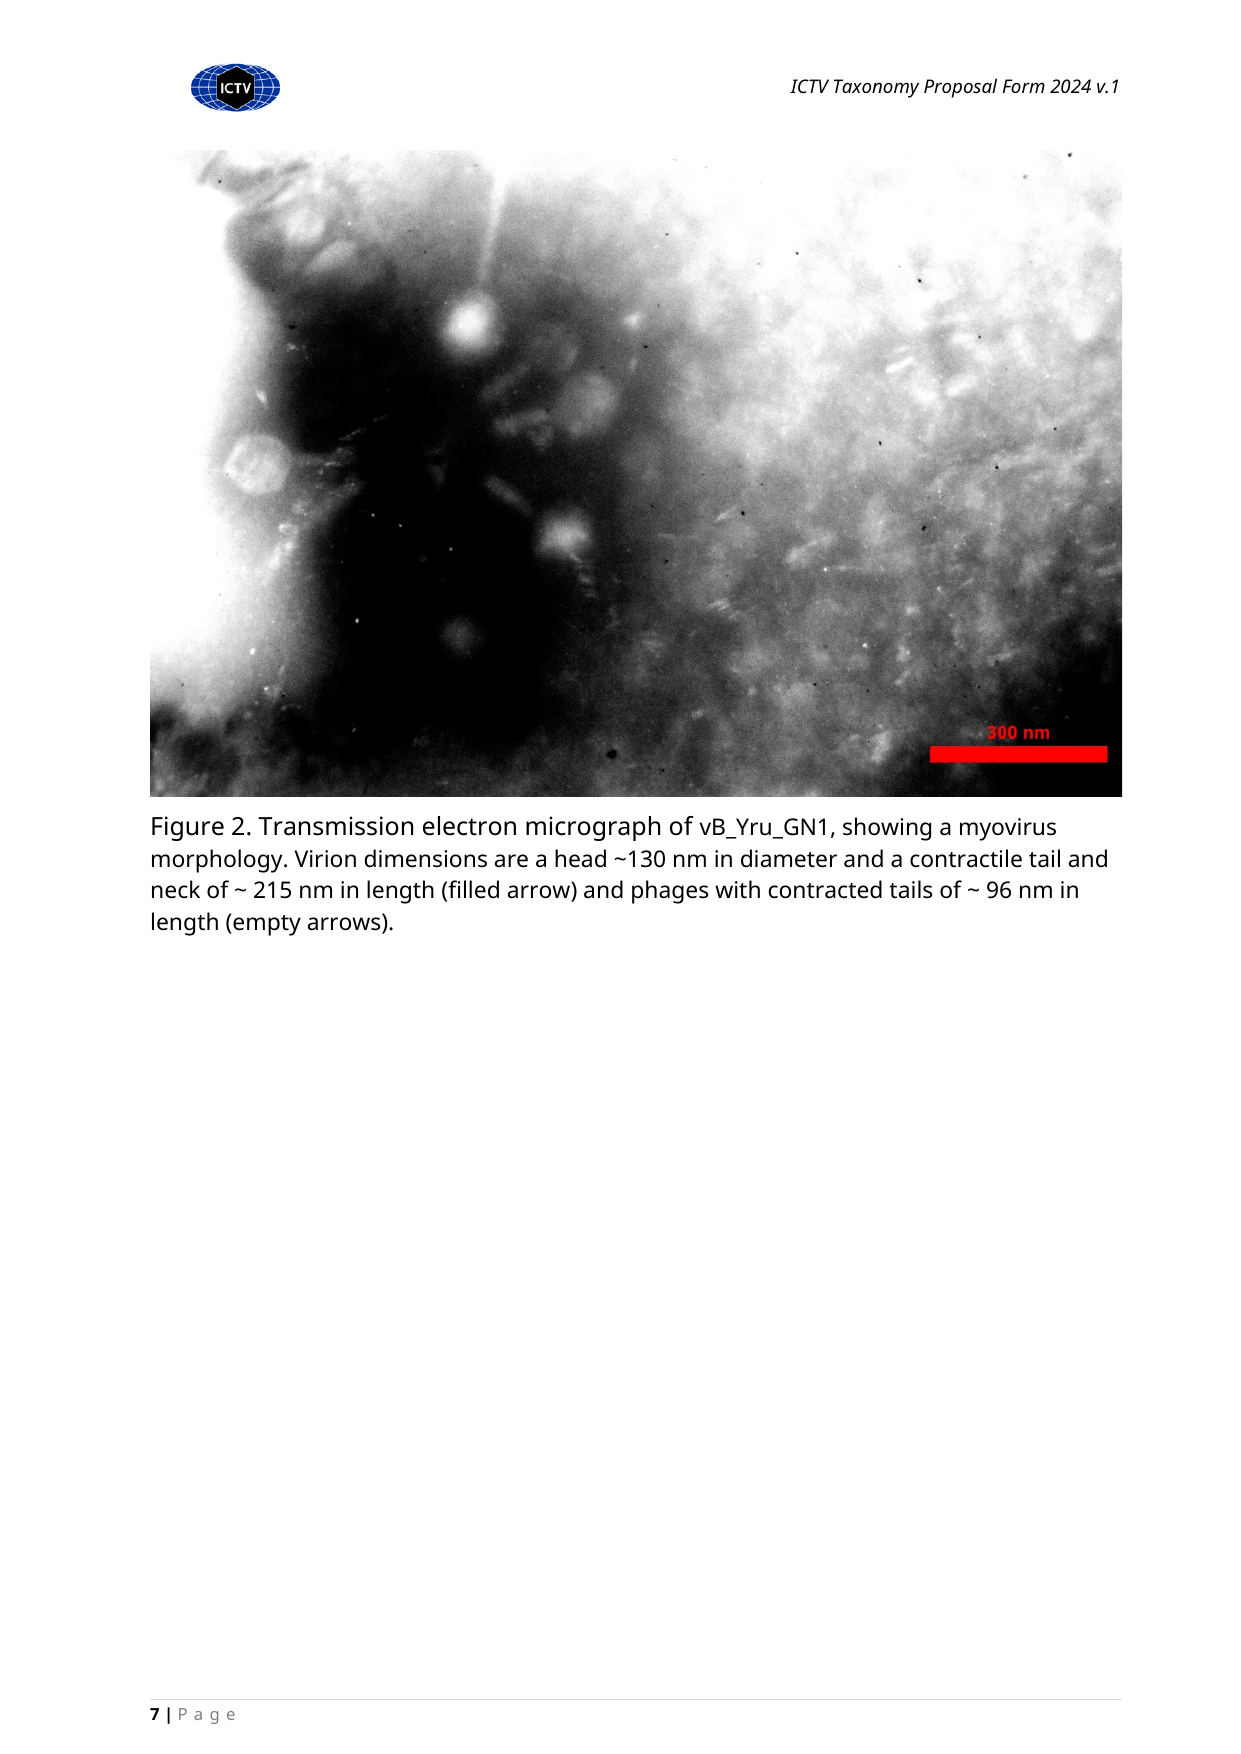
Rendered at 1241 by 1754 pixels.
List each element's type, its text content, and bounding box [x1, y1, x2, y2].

picture [190, 56, 282, 113]
text Figure 2. Transmission electron micrograph of vB_Yru_GN1, showing a myovirus morphology. Virion dimensions are a head ~130 nm in diameter and a contractile tail and neck of ~ 215 nm in length (filled arrow) and phages with contracted tails of ~ 96 nm in length (empty arrows). [150, 809, 1122, 937]
picture [150, 150, 1123, 797]
